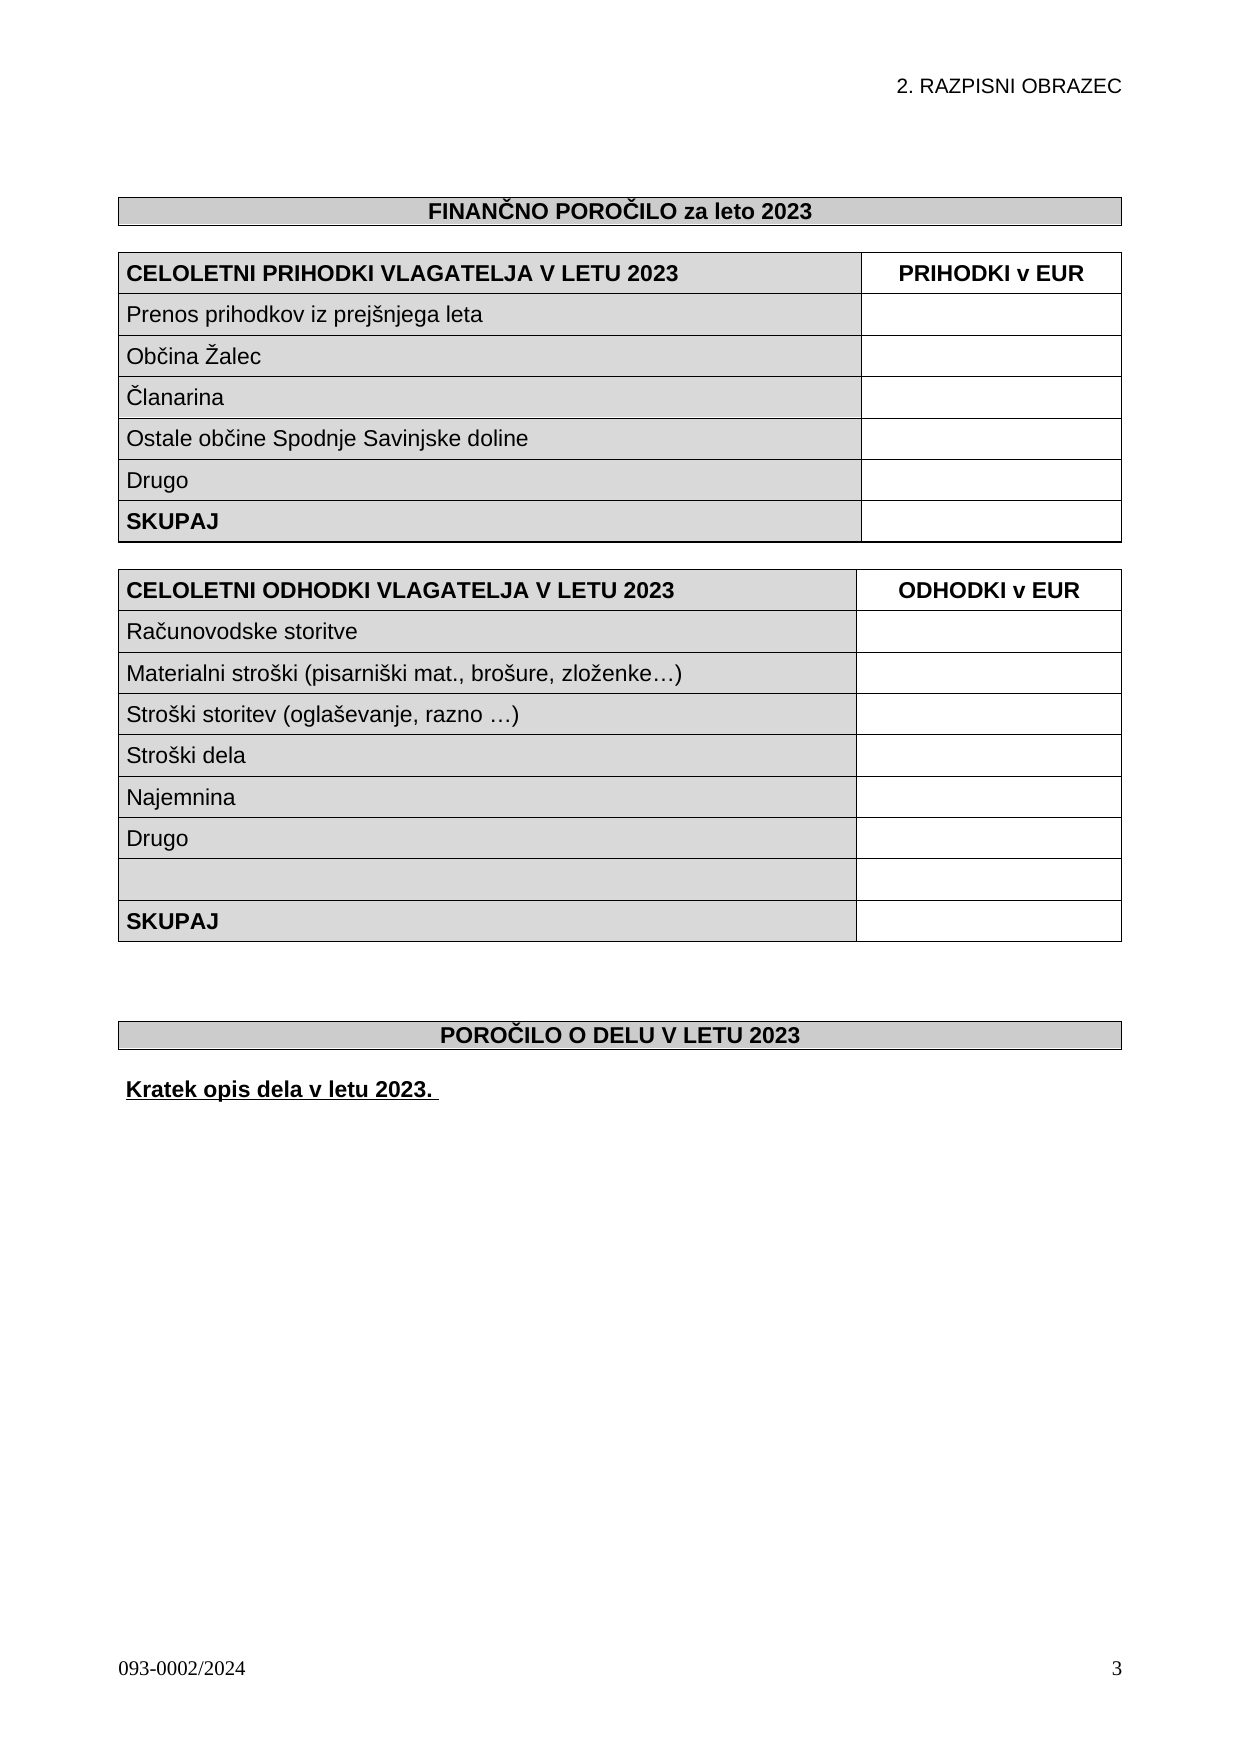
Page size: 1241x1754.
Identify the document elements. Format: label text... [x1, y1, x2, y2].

table_cell [857, 694, 1121, 734]
table_cell SKUPAJ [119, 501, 861, 541]
table_cell [862, 460, 1121, 500]
table_header ODHODKI v EUR [857, 570, 1121, 610]
table_cell [862, 294, 1121, 335]
table_cell [857, 735, 1121, 776]
table_cell [857, 901, 1121, 941]
table_cell [862, 501, 1121, 541]
table_header CELOLETNI PRIHODKI VLAGATELJA V LETU 2023 [119, 253, 861, 293]
table_cell Ostale občine Spodnje Savinjske doline [119, 419, 861, 459]
table_cell Prenos prihodkov iz prejšnjega leta [119, 294, 861, 335]
table_cell [857, 611, 1121, 652]
table_cell [862, 336, 1121, 376]
table_cell [862, 419, 1121, 459]
table_cell Občina Žalec [119, 336, 861, 376]
table_header PRIHODKI v EUR [862, 253, 1121, 293]
table_header POROČILO O DELU V LETU 2023 [119, 1022, 1121, 1048]
table_cell [862, 377, 1121, 417]
table_cell Materialni stroški (pisarniški mat., brošure, zloženke…) [119, 653, 856, 693]
text Kratek opis dela v letu 2023. [126, 1076, 1122, 1102]
table_cell [857, 777, 1121, 817]
table_cell [857, 653, 1121, 693]
table_cell Najemnina [119, 777, 856, 817]
table_cell [857, 859, 1121, 900]
table_cell [119, 859, 856, 900]
table_cell Stroški storitev (oglaševanje, razno …) [119, 694, 856, 734]
table_cell Računovodske storitve [119, 611, 856, 652]
table_cell Drugo [119, 818, 856, 858]
table_header CELOLETNI ODHODKI VLAGATELJA V LETU 2023 [119, 570, 856, 610]
table_cell [857, 818, 1121, 858]
table_cell Stroški dela [119, 735, 856, 776]
table_cell SKUPAJ [119, 901, 856, 941]
table_cell Članarina [119, 377, 861, 417]
table_header FINANČNO POROČILO za leto 2023 [119, 198, 1121, 224]
table_cell Drugo [119, 460, 861, 500]
